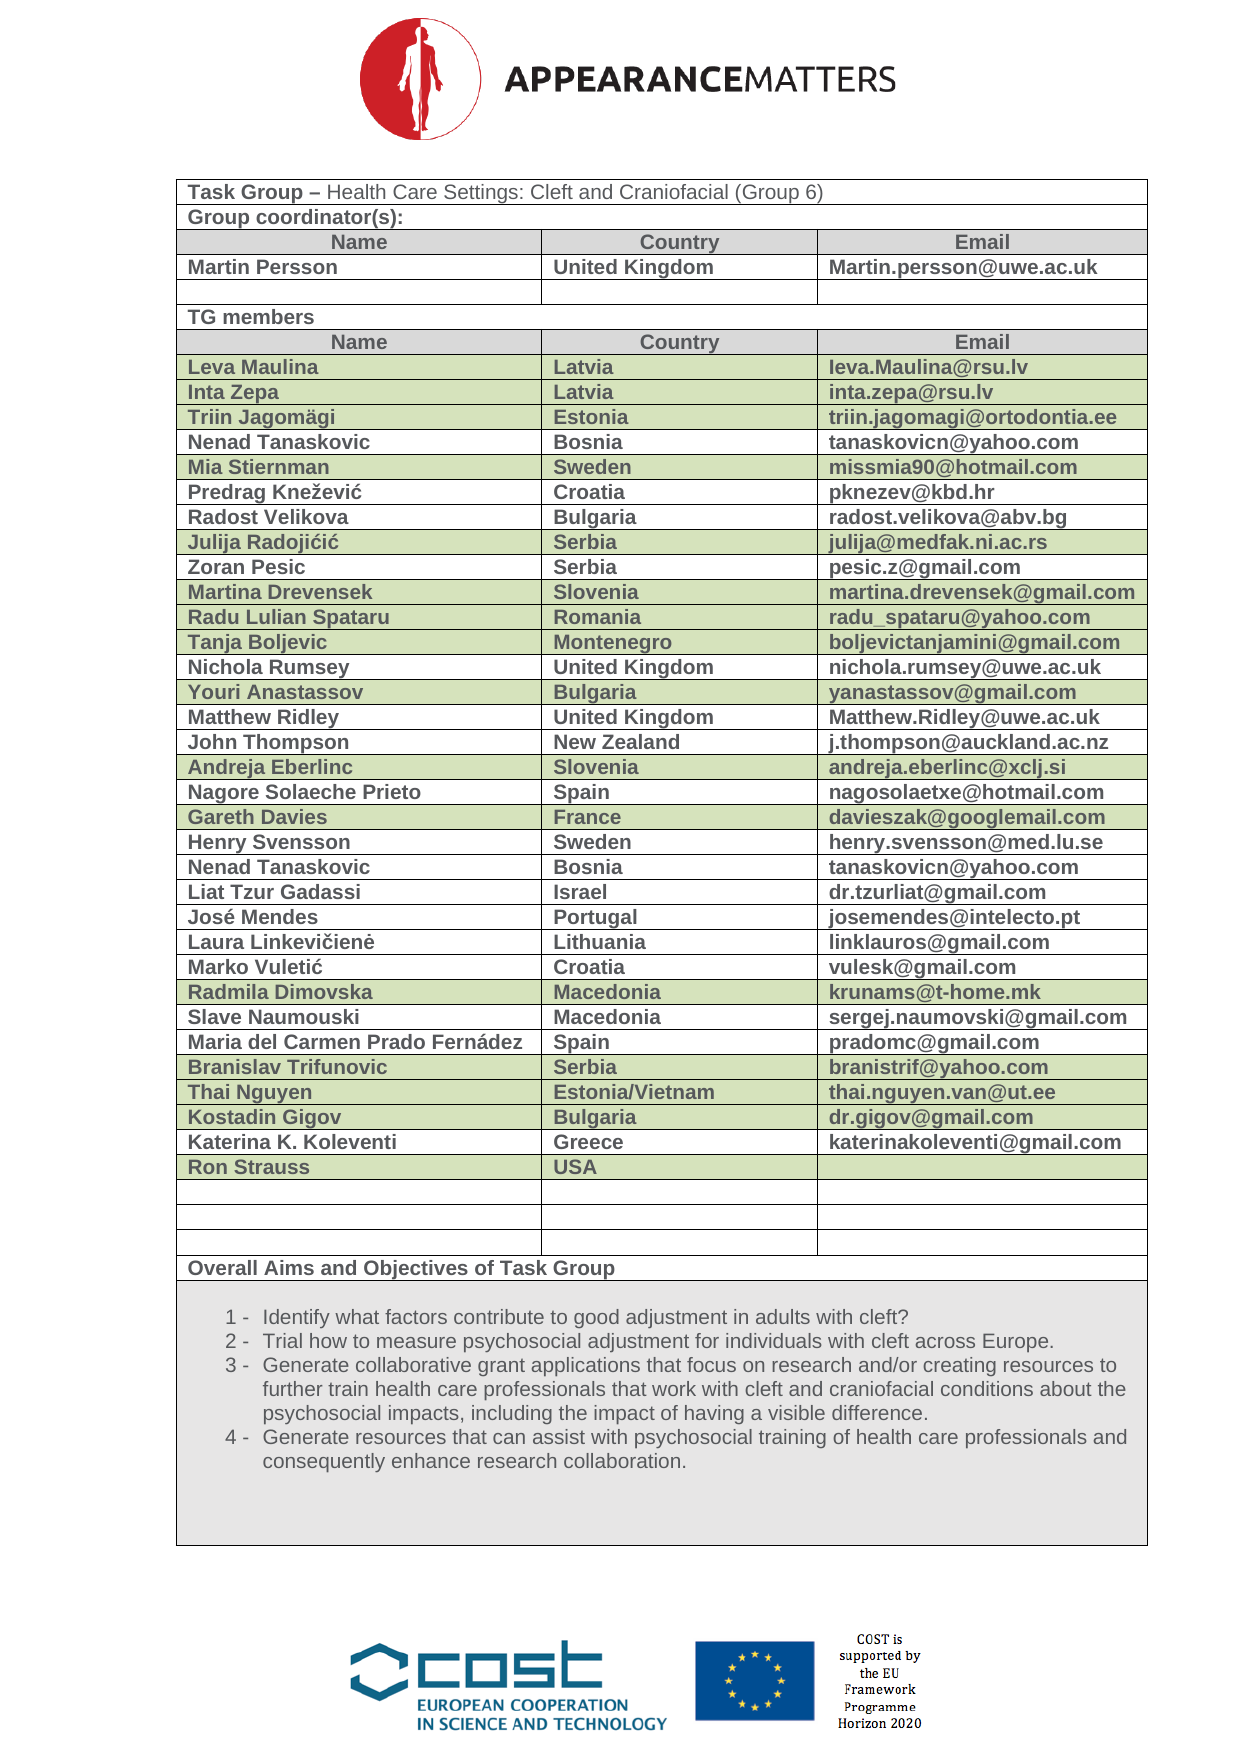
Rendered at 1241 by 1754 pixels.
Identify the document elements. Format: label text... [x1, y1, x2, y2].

table_cell Slave Naumouski [177, 1005, 541, 1029]
table_cell Zoran Pesic [177, 555, 541, 579]
table_cell Greece [542, 1130, 817, 1154]
table_cell Nenad Tanaskovic [177, 855, 541, 879]
table_cell [542, 1180, 817, 1204]
table_cell Lithuania [542, 930, 817, 954]
table_cell United Kingdom [542, 705, 817, 729]
table_cell Andreja Eberlinc [177, 755, 541, 779]
table_cell Leva Maulina [177, 355, 541, 379]
table_cell Julija Radojićić [177, 530, 541, 554]
table_cell nagosolaetxe@hotmail.com [818, 780, 1147, 804]
table_cell Liat Tzur Gadassi [177, 880, 541, 904]
table_cell katerinakoleventi@gmail.com [818, 1130, 1147, 1154]
table_cell Maria del Carmen Prado Fernádez [177, 1030, 541, 1054]
table_cell dr.tzurliat@gmail.com [818, 880, 1147, 904]
table_cell Bulgaria [542, 1105, 817, 1129]
table_cell Serbia [542, 1055, 817, 1079]
table_cell Kostadin Gigov [177, 1105, 541, 1129]
table_cell tanaskovicn@yahoo.com [818, 430, 1147, 454]
table_cell [542, 280, 817, 304]
table_cell [177, 280, 541, 304]
table_cell France [542, 805, 817, 829]
table_cell Ron Strauss [177, 1155, 541, 1179]
table_cell [818, 1180, 1147, 1204]
table_cell Name [177, 230, 541, 254]
table_cell pknezev@kbd.hr [818, 480, 1147, 504]
table_cell martina.drevensek@gmail.com [818, 580, 1147, 604]
table_cell Laura Linkevičienė [177, 930, 541, 954]
table_cell Latvia [542, 355, 817, 379]
table_cell Serbia [542, 530, 817, 554]
table_cell vulesk@gmail.com [818, 955, 1147, 979]
table_cell nichola.rumsey@uwe.ac.uk [818, 655, 1147, 679]
table_cell Country [542, 330, 817, 354]
table_cell Bulgaria [542, 505, 817, 529]
table_cell thai.nguyen.van@ut.ee [818, 1080, 1147, 1104]
table_cell Henry Svensson [177, 830, 541, 854]
table_cell Bulgaria [542, 680, 817, 704]
table_cell Group coordinator(s): [177, 205, 1147, 229]
table_cell yanastassov@gmail.com [818, 680, 1147, 704]
table_cell [818, 280, 1147, 304]
table_cell tanaskovicn@yahoo.com [818, 855, 1147, 879]
table_cell Israel [542, 880, 817, 904]
table_cell Radu Lulian Spataru [177, 605, 541, 629]
table_cell Montenegro [542, 630, 817, 654]
table_cell julija@medfak.ni.ac.rs [818, 530, 1147, 554]
table_cell Martin.persson@uwe.ac.uk [818, 255, 1147, 279]
table_cell Romania [542, 605, 817, 629]
table_cell missmia90@hotmail.com [818, 455, 1147, 479]
table_header Task Group – Health Care Settings: Cleft and Craniofacial (Group 6) [177, 180, 1147, 204]
table_cell Nichola Rumsey [177, 655, 541, 679]
table_cell Email [818, 330, 1147, 354]
table_cell josemendes@intelecto.pt [818, 905, 1147, 929]
table_cell andreja.eberlinc@xclj.si [818, 755, 1147, 779]
table_cell John Thompson [177, 730, 541, 754]
table_cell Matthew.Ridley@uwe.ac.uk [818, 705, 1147, 729]
table_cell Spain [542, 780, 817, 804]
table_cell Slovenia [542, 580, 817, 604]
table_cell Nagore Solaeche Prieto [177, 780, 541, 804]
table_cell henry.svensson@med.lu.se [818, 830, 1147, 854]
table_cell davieszak@googlemail.com [818, 805, 1147, 829]
picture [354, 12, 903, 147]
table_cell Estonia [542, 405, 817, 429]
table_cell Macedonia [542, 1005, 817, 1029]
table_cell radost.velikova@abv.bg [818, 505, 1147, 529]
table_cell Mia Stiernman [177, 455, 541, 479]
table_cell Serbia [542, 555, 817, 579]
table_cell United Kingdom [542, 655, 817, 679]
table_cell Croatia [542, 955, 817, 979]
table_cell Katerina K. Koleventi [177, 1130, 541, 1154]
table_cell USA [542, 1155, 817, 1179]
table_cell boljevictanjamini@gmail.com [818, 630, 1147, 654]
table_cell Tanja Boljevic [177, 630, 541, 654]
table_cell Matthew Ridley [177, 705, 541, 729]
table_cell Radmila Dimovska [177, 980, 541, 1004]
table_cell [177, 1180, 541, 1204]
table_cell [177, 1230, 541, 1255]
table_cell Estonia/Vietnam [542, 1080, 817, 1104]
table_cell [818, 1205, 1147, 1229]
table_cell dr.gigov@gmail.com [818, 1105, 1147, 1129]
table_cell Bosnia [542, 430, 817, 454]
table_cell triin.jagomagi@ortodontia.ee [818, 405, 1147, 429]
table_cell Croatia [542, 480, 817, 504]
table_cell Bosnia [542, 855, 817, 879]
table_cell pradomc@gmail.com [818, 1030, 1147, 1054]
table_cell Triin Jagomägi [177, 405, 541, 429]
table_cell krunams@t-home.mk [818, 980, 1147, 1004]
table_cell Martina Drevensek [177, 580, 541, 604]
table_cell inta.zepa@rsu.lv [818, 380, 1147, 404]
table_cell Gareth Davies [177, 805, 541, 829]
table_cell branistrif@yahoo.com [818, 1055, 1147, 1079]
table_cell Predrag Knežević [177, 480, 541, 504]
table_cell Martin Persson [177, 255, 541, 279]
table_cell sergej.naumovski@gmail.com [818, 1005, 1147, 1029]
table_cell Latvia [542, 380, 817, 404]
table_cell linklauros@gmail.com [818, 930, 1147, 954]
table_cell radu_spataru@yahoo.com [818, 605, 1147, 629]
table_cell Email [818, 230, 1147, 254]
table_cell Radost Velikova [177, 505, 541, 529]
table_cell Country [542, 230, 817, 254]
table_cell Thai Nguyen [177, 1080, 541, 1104]
table_cell Slovenia [542, 755, 817, 779]
table_cell Marko Vuletić [177, 955, 541, 979]
table_cell Youri Anastassov [177, 680, 541, 704]
table_cell Sweden [542, 830, 817, 854]
table_cell New Zealand [542, 730, 817, 754]
table_cell Branislav Trifunovic [177, 1055, 541, 1079]
table_cell Spain [542, 1030, 817, 1054]
table_cell [818, 1230, 1147, 1255]
table_cell [177, 1205, 541, 1229]
table_cell Ieva.Maulina@rsu.lv [818, 355, 1147, 379]
table_cell [542, 1230, 817, 1255]
table_cell Name [177, 330, 541, 354]
table_cell United Kingdom [542, 255, 817, 279]
table_cell TG members [177, 305, 1147, 329]
table_cell pesic.z@gmail.com [818, 555, 1147, 579]
table_cell Sweden [542, 455, 817, 479]
picture [336, 1624, 923, 1740]
table_cell José Mendes [177, 905, 541, 929]
table_cell Overall Aims and Objectives of Task Group [177, 1256, 1147, 1280]
table_cell Nenad Tanaskovic [177, 430, 541, 454]
table_cell [818, 1155, 1147, 1179]
table_cell Macedonia [542, 980, 817, 1004]
table_cell Inta Zepa [177, 380, 541, 404]
table_cell [542, 1205, 817, 1229]
table_cell j.thompson@auckland.ac.nz [818, 730, 1147, 754]
table_cell Portugal [542, 905, 817, 929]
table_cell Identify what factors contribute to good adjustment in adults with cleft? Trial how to measure psychosocial adjustment for individuals with cleft across Europe. Generate collaborative grant applications that focus on research and/or creating resources to further train health care professionals that work with cleft and craniofacial conditions about the psychosocial impacts, including the impact of having a visible difference. Generate resources that can assist with psychosocial training of health care professionals and consequently enhance research collaboration. [177, 1281, 1147, 1545]
